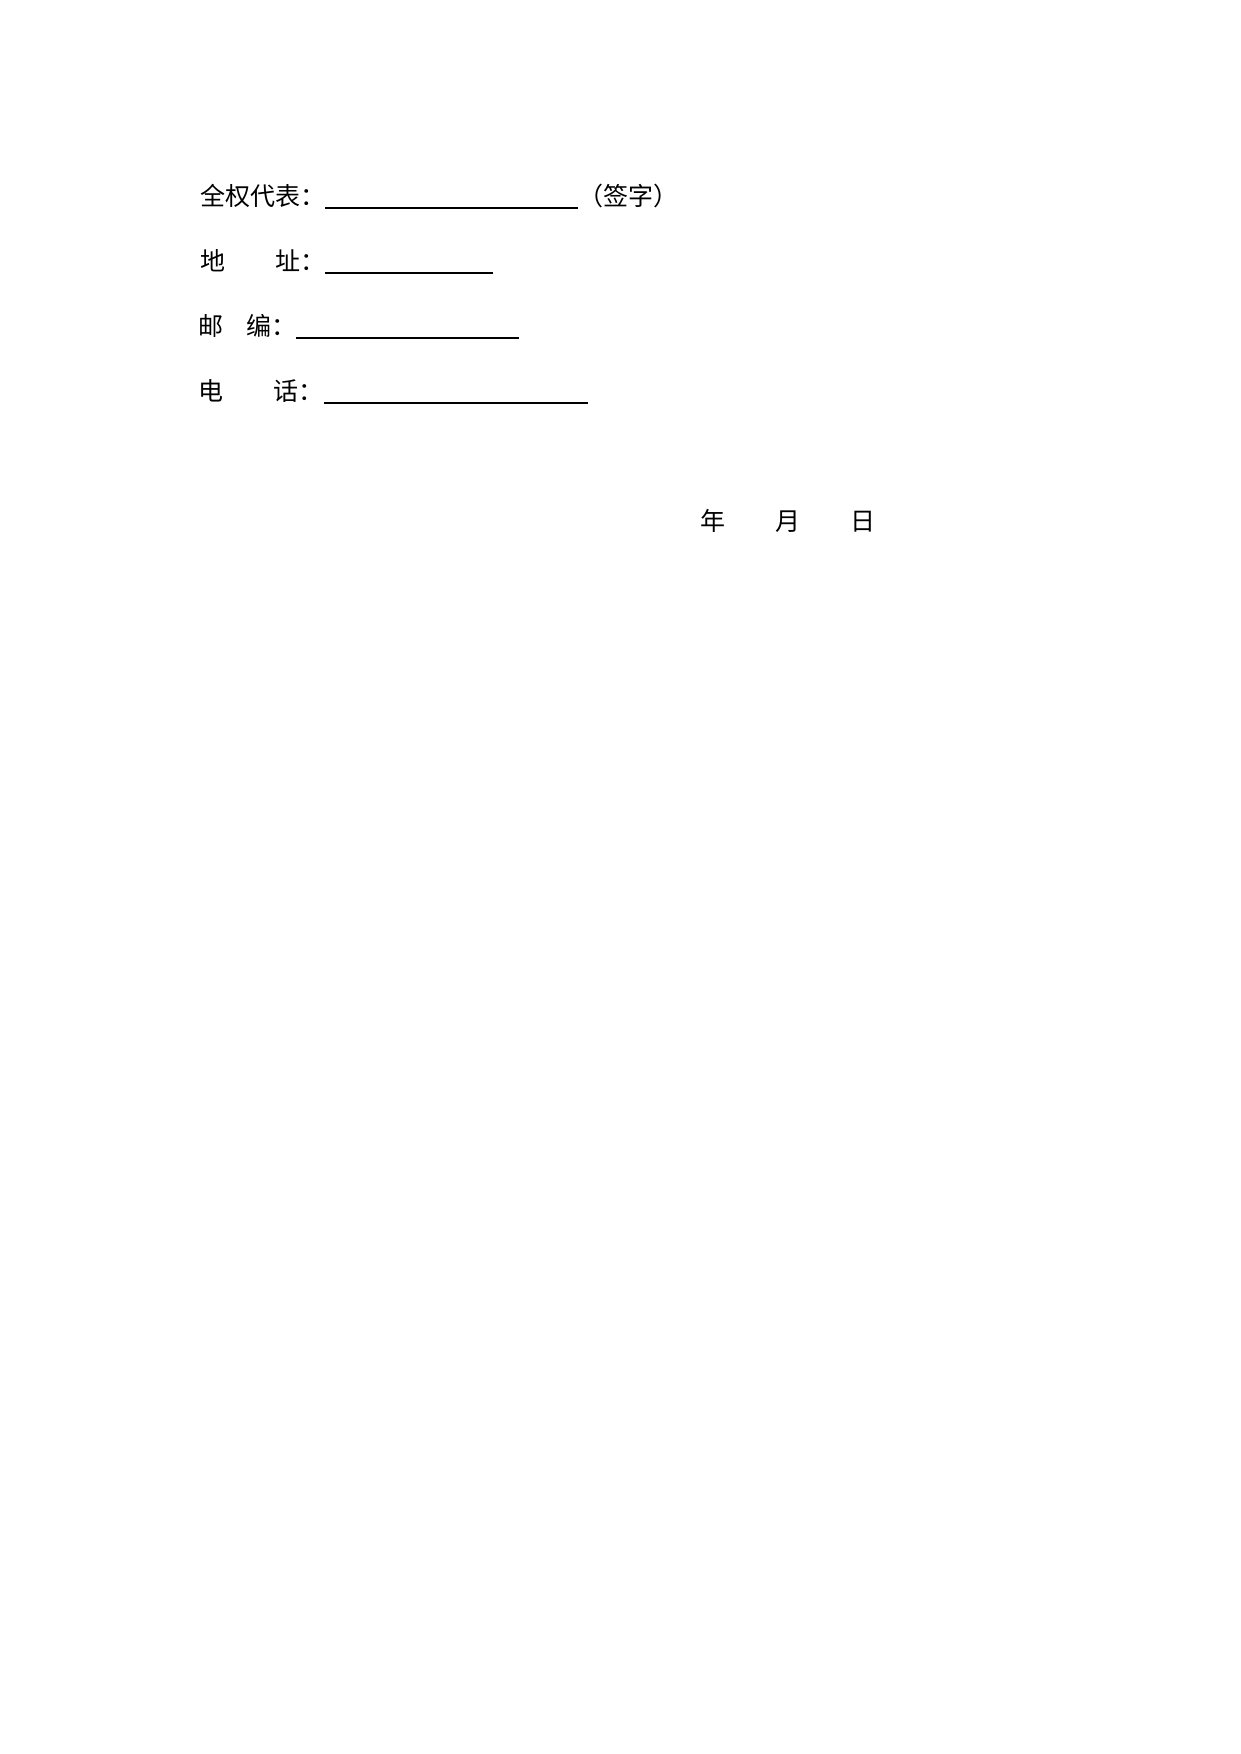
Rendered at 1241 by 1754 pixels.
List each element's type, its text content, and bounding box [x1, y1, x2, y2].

text 地 址： [187, 227, 1053, 292]
text 邮 编： [198, 292, 1053, 357]
text 年 月 日 [187, 487, 1053, 552]
text 电 话： [198, 357, 1053, 422]
text 全权代表： （签字） [187, 162, 1053, 227]
